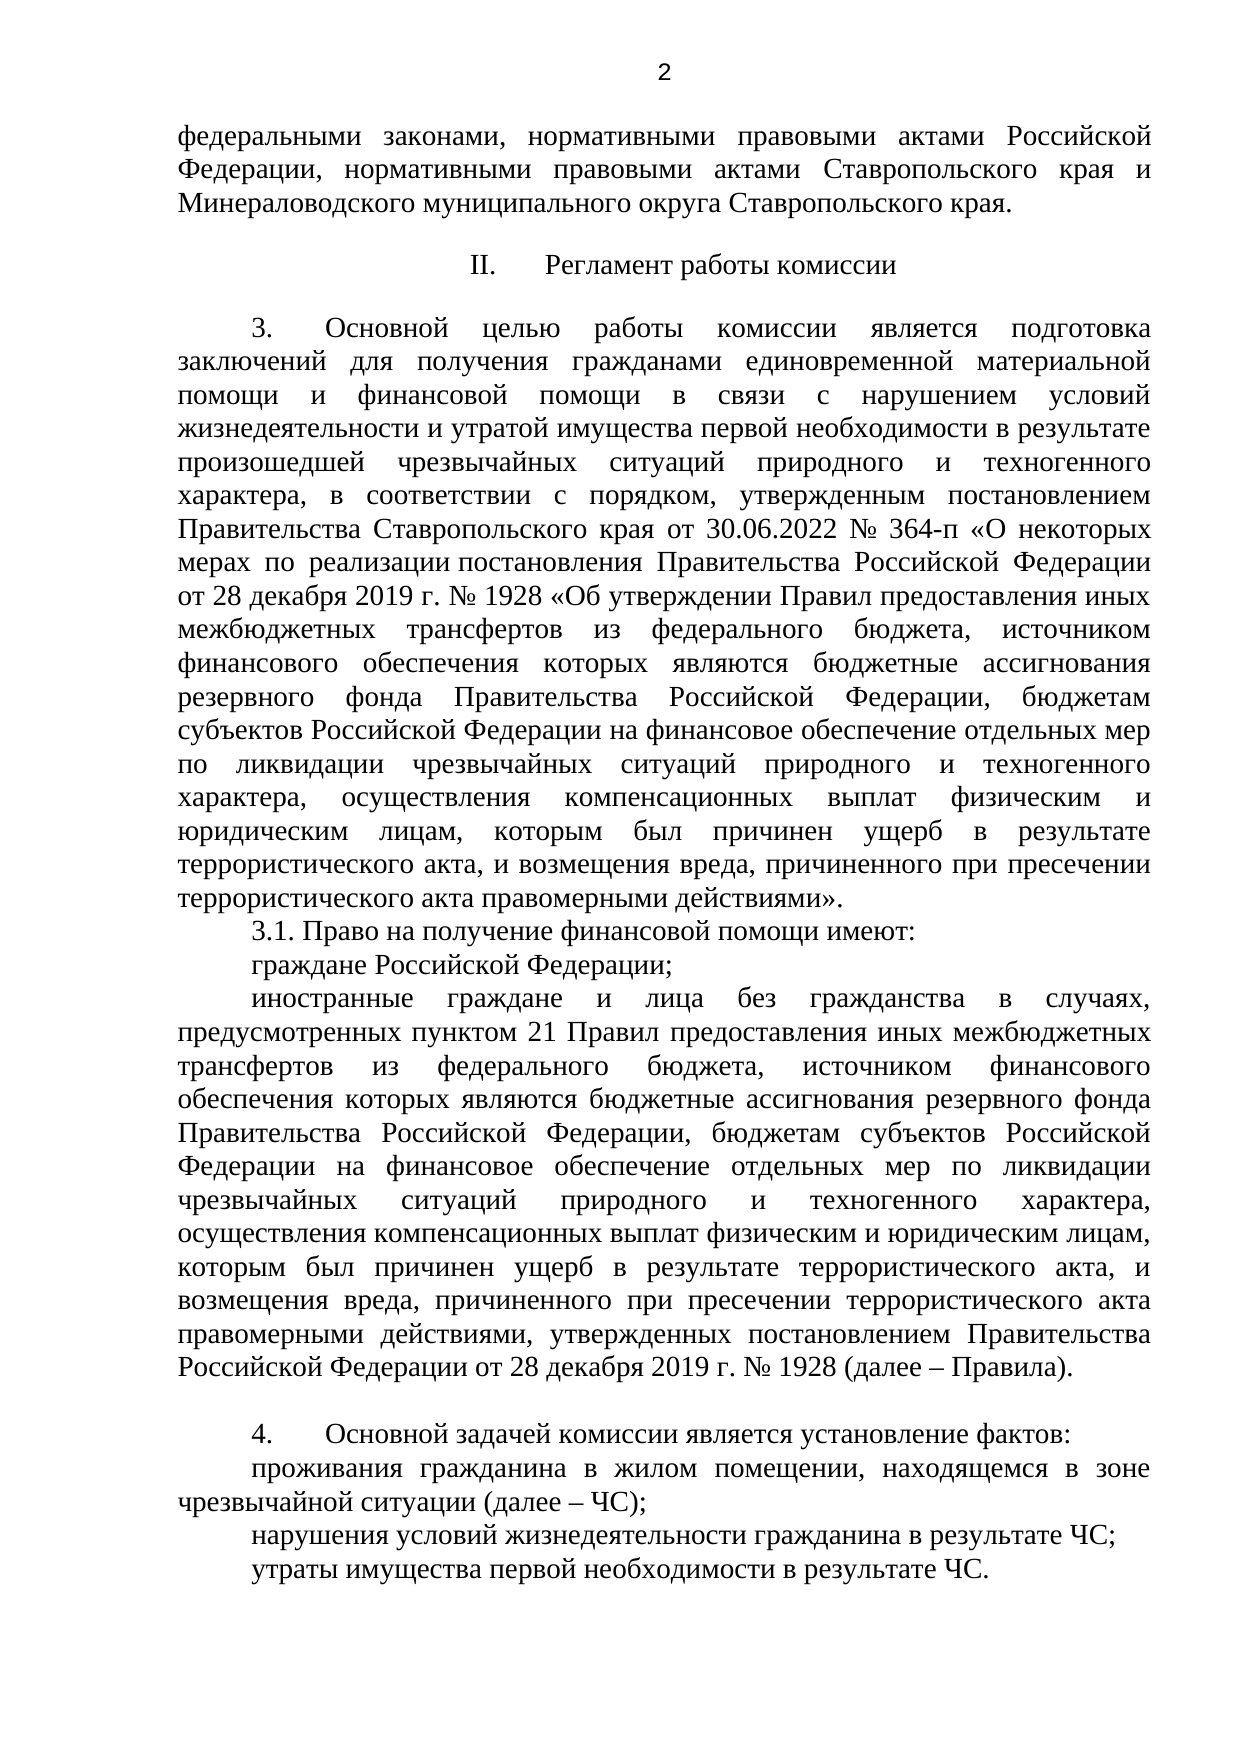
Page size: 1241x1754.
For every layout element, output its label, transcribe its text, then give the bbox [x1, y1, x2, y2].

text 3.1. Право на получение финансовой помощи имеют: [177, 913, 1152, 947]
text утраты имущества первой необходимости в результате ЧС. [177, 1551, 1152, 1584]
list Основной задачей комиссии является установление фактов: [177, 1417, 1152, 1450]
text нарушения условий жизнедеятельности гражданина в результате ЧС; [177, 1517, 1152, 1551]
text проживания гражданина в жилом помещении, находящемся в зоне чрезвычайной ситуации (далее – ЧС); [177, 1450, 1152, 1517]
text иностранные граждане и лица без гражданства в случаях, предусмотренных пунктом 21 Правил предоставления иных межбюджетных трансфертов из федерального бюджета, источником финансового обеспечения которых являются бюджетные ассигнования резервного фонда Правительства Российской Федерации, бюджетам субъектов Российской Федерации на финансовое обеспечение отдельных мер по ликвидации чрезвычайных ситуаций природного и техногенного характера, осуществления компенсационных выплат физическим и юридическим лицам, которым был причинен ущерб в результате террористического акта, и возмещения вреда, причиненного при пресечении террористического акта правомерными действиями, утвержденных постановлением Правительства Российской Федерации от 28 декабря 2019 г. № 1928 (далее – Правила). [177, 981, 1152, 1383]
list Регламент работы комиссии [215, 247, 1152, 281]
text граждане Российской Федерации; [177, 947, 1152, 981]
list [177, 118, 1152, 219]
list Основной целью работы комиссии является подготовка заключений для получения гражданами единовременной материальной помощи и финансовой помощи в связи с нарушением условий жизнедеятельности и утратой имущества первой необходимости в результате произошедшей чрезвычайных ситуаций природного и техногенного характера, в соответствии с порядком, утвержденным постановлением Правительства Ставропольского края от 30.06.2022 № 364-п «О некоторых мерах по реализации постановления Правительства Российской Федерации от 28 декабря 2019 г. № 1928 «Об утверждении Правил предоставления иных межбюджетных трансфертов из федерального бюджета, источником финансового обеспечения которых являются бюджетные ассигнования резервного фонда Правительства Российской Федерации, бюджетам субъектов Российской Федерации на финансовое обеспечение отдельных мер по ликвидации чрезвычайных ситуаций природного и техногенного характера, осуществления компенсационных выплат физическим и юридическим лицам, которым был причинен ущерб в результате террористического акта, и возмещения вреда, причиненного при пресечении террористического акта правомерными действиями». [177, 310, 1152, 913]
